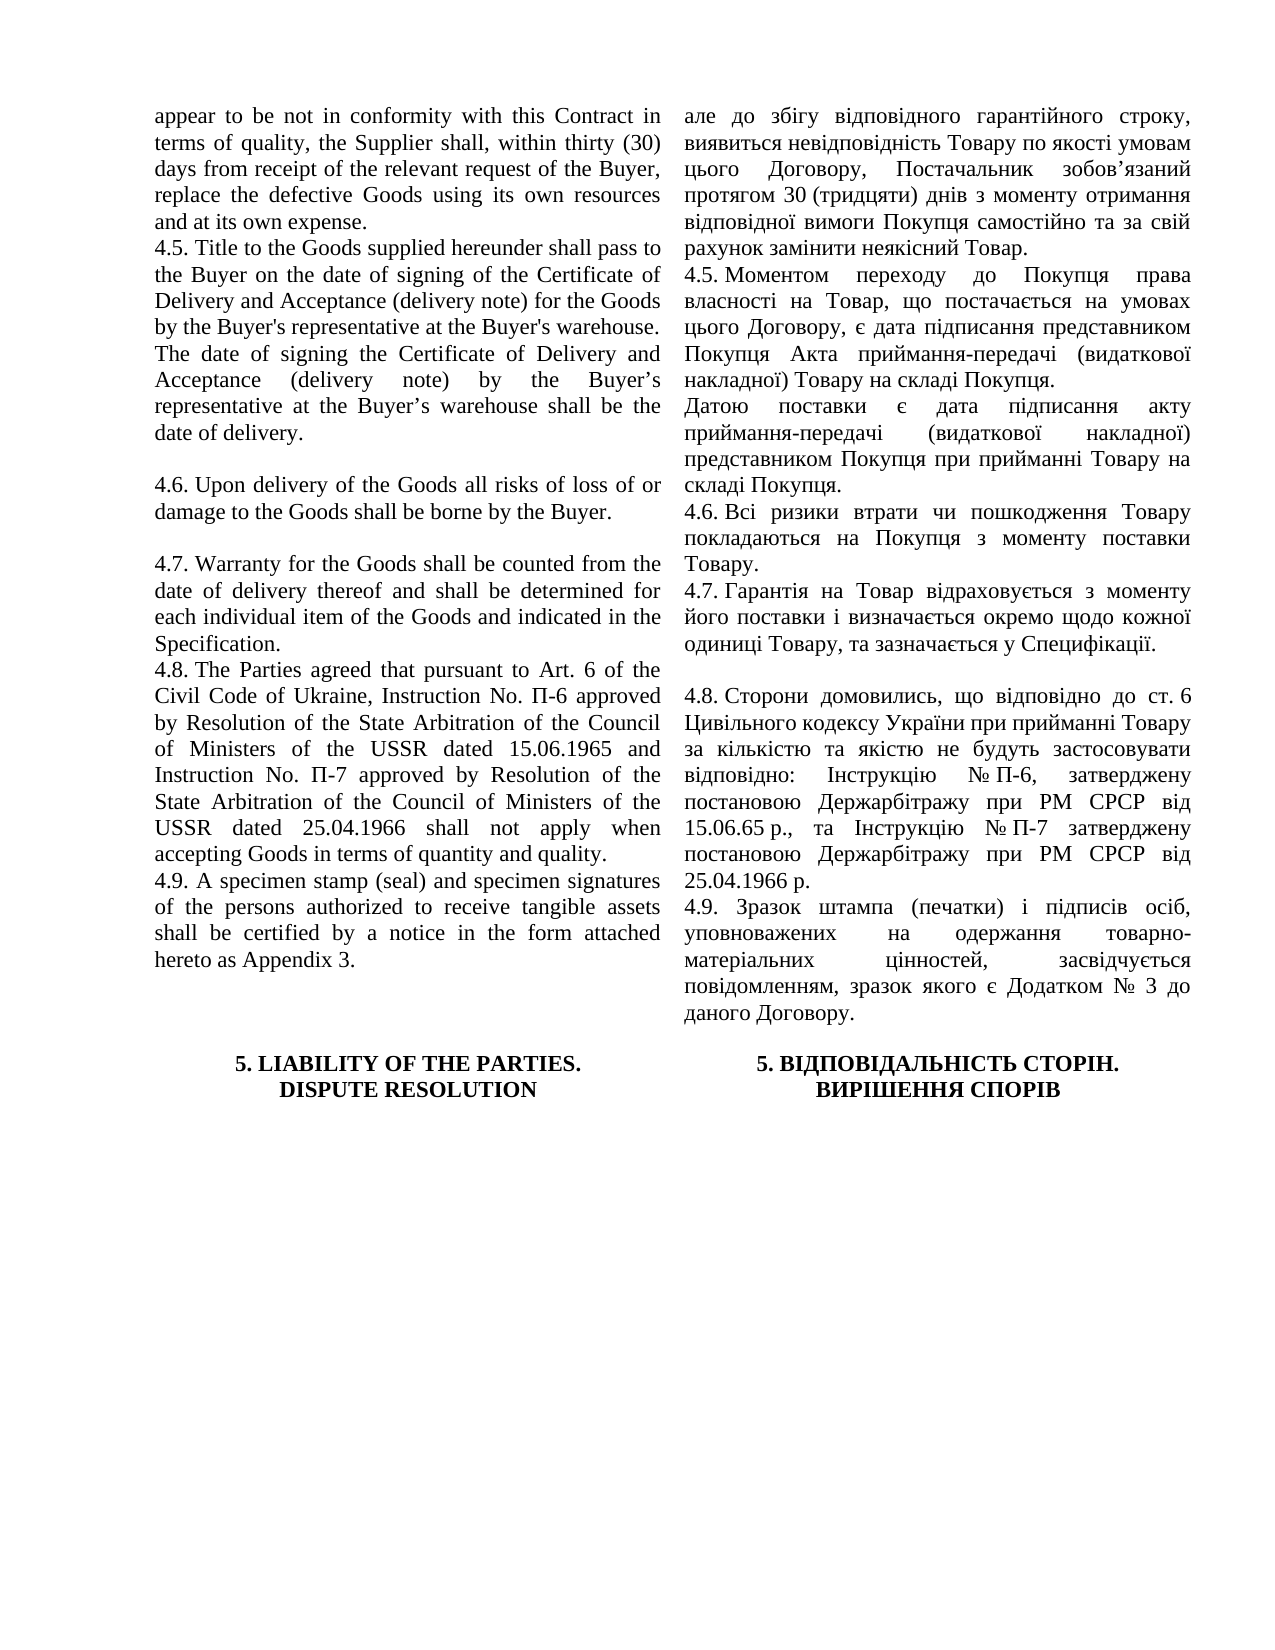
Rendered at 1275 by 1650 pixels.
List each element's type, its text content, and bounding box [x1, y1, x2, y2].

table_cell 5. LIABILITY OF THE PARTIES. DISPUTE RESOLUTION [143, 1050, 673, 1103]
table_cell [143, 103, 673, 1050]
table_cell 5. ВІДПОВІДАЛЬНІСТЬ СТОРІН. ВИРІШЕННЯ СПОРІВ [673, 1050, 1203, 1103]
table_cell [673, 103, 1203, 1050]
